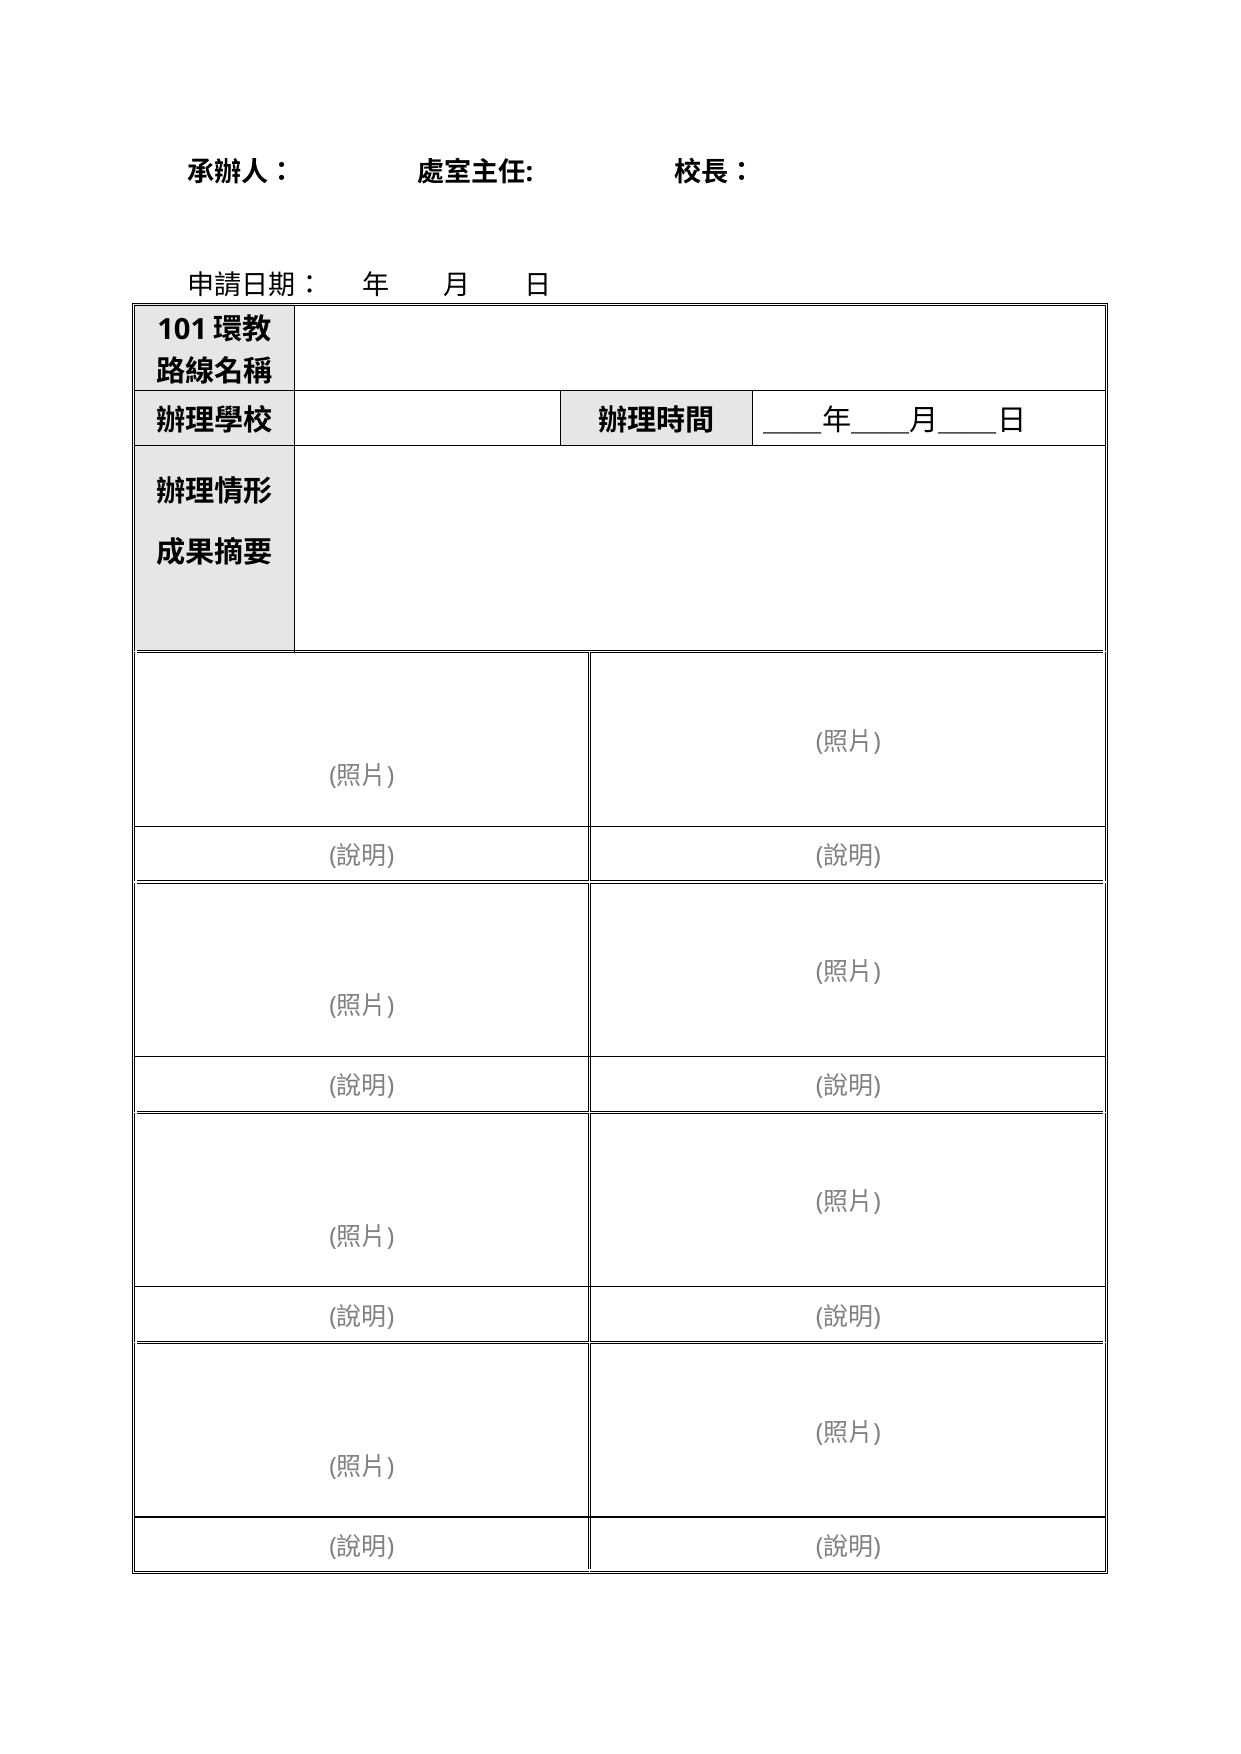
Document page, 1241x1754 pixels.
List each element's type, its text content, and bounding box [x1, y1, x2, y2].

table_cell (照片) [135, 1111, 588, 1286]
table_cell 辦理時間 [561, 391, 752, 445]
table_cell [295, 446, 1105, 650]
table_cell (照片) [591, 1111, 1105, 1286]
table_cell (照片) [134, 880, 590, 1056]
table_cell 辦理情形 成果摘要 [135, 446, 294, 650]
table_cell (說明) [135, 827, 588, 880]
table_cell ＿＿年＿＿月＿＿日 [753, 391, 1105, 445]
table_cell 辦理學校 [135, 391, 294, 445]
table_cell (說明) [590, 1518, 1105, 1571]
table_cell (說明) [591, 827, 1105, 880]
table_cell (照片) [590, 880, 1107, 1056]
table_cell (說明) [135, 1057, 588, 1111]
table_cell (說明) [135, 1287, 588, 1341]
text 承辦人： 處室主任: 校長： [187, 150, 1053, 189]
table_cell (照片) [135, 1341, 588, 1516]
text 申請日期： 年 月 日 [187, 263, 1053, 302]
table_header 101環教路線名稱 [135, 306, 294, 390]
table_cell (照片) [590, 650, 1107, 826]
table_cell (說明) [591, 1287, 1105, 1341]
table_cell (說明) [591, 1057, 1105, 1111]
table_cell (照片) [591, 1341, 1105, 1516]
table_header [295, 306, 1105, 390]
table_cell [295, 391, 560, 445]
table_cell (照片) [134, 650, 588, 826]
table_cell (說明) [135, 1518, 590, 1571]
